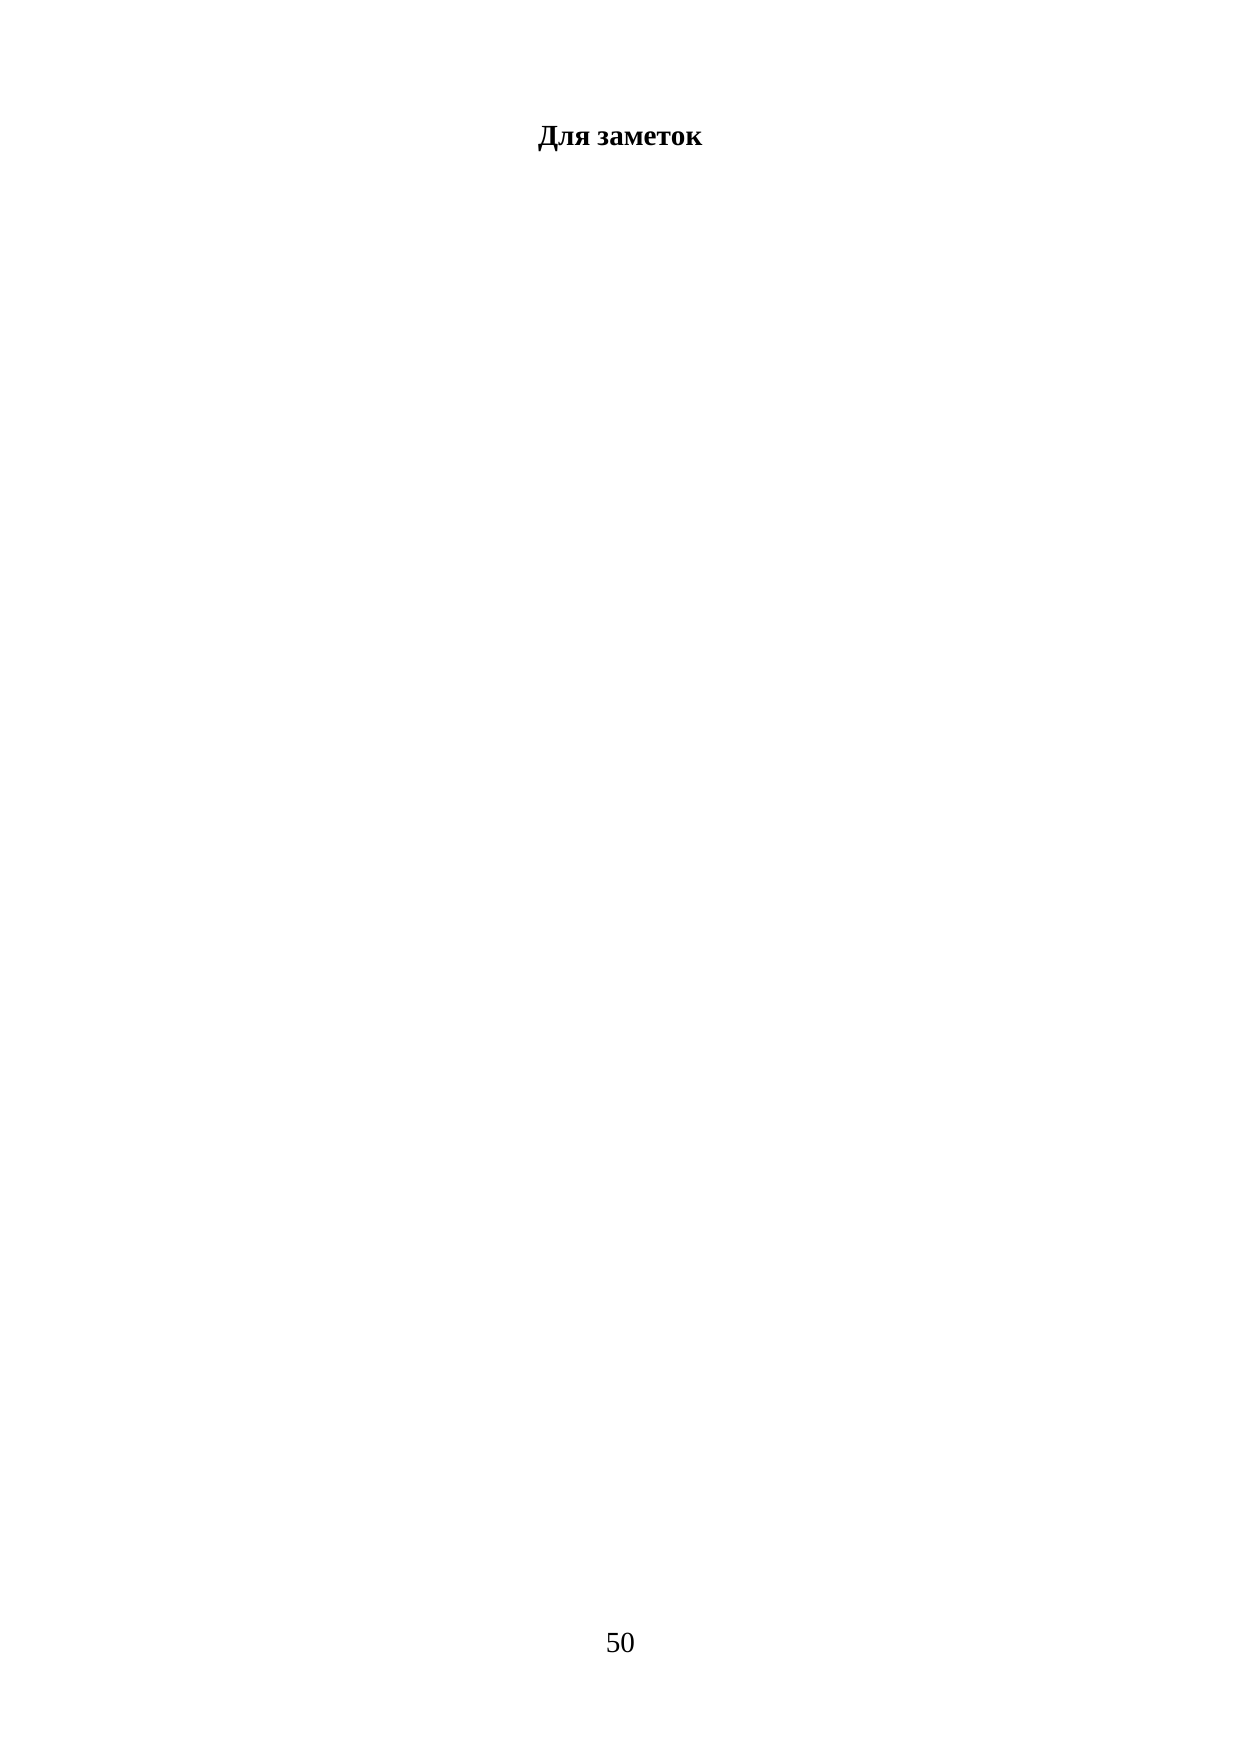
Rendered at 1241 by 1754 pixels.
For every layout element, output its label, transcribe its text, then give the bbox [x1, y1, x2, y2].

text Для заметок [118, 118, 1122, 152]
